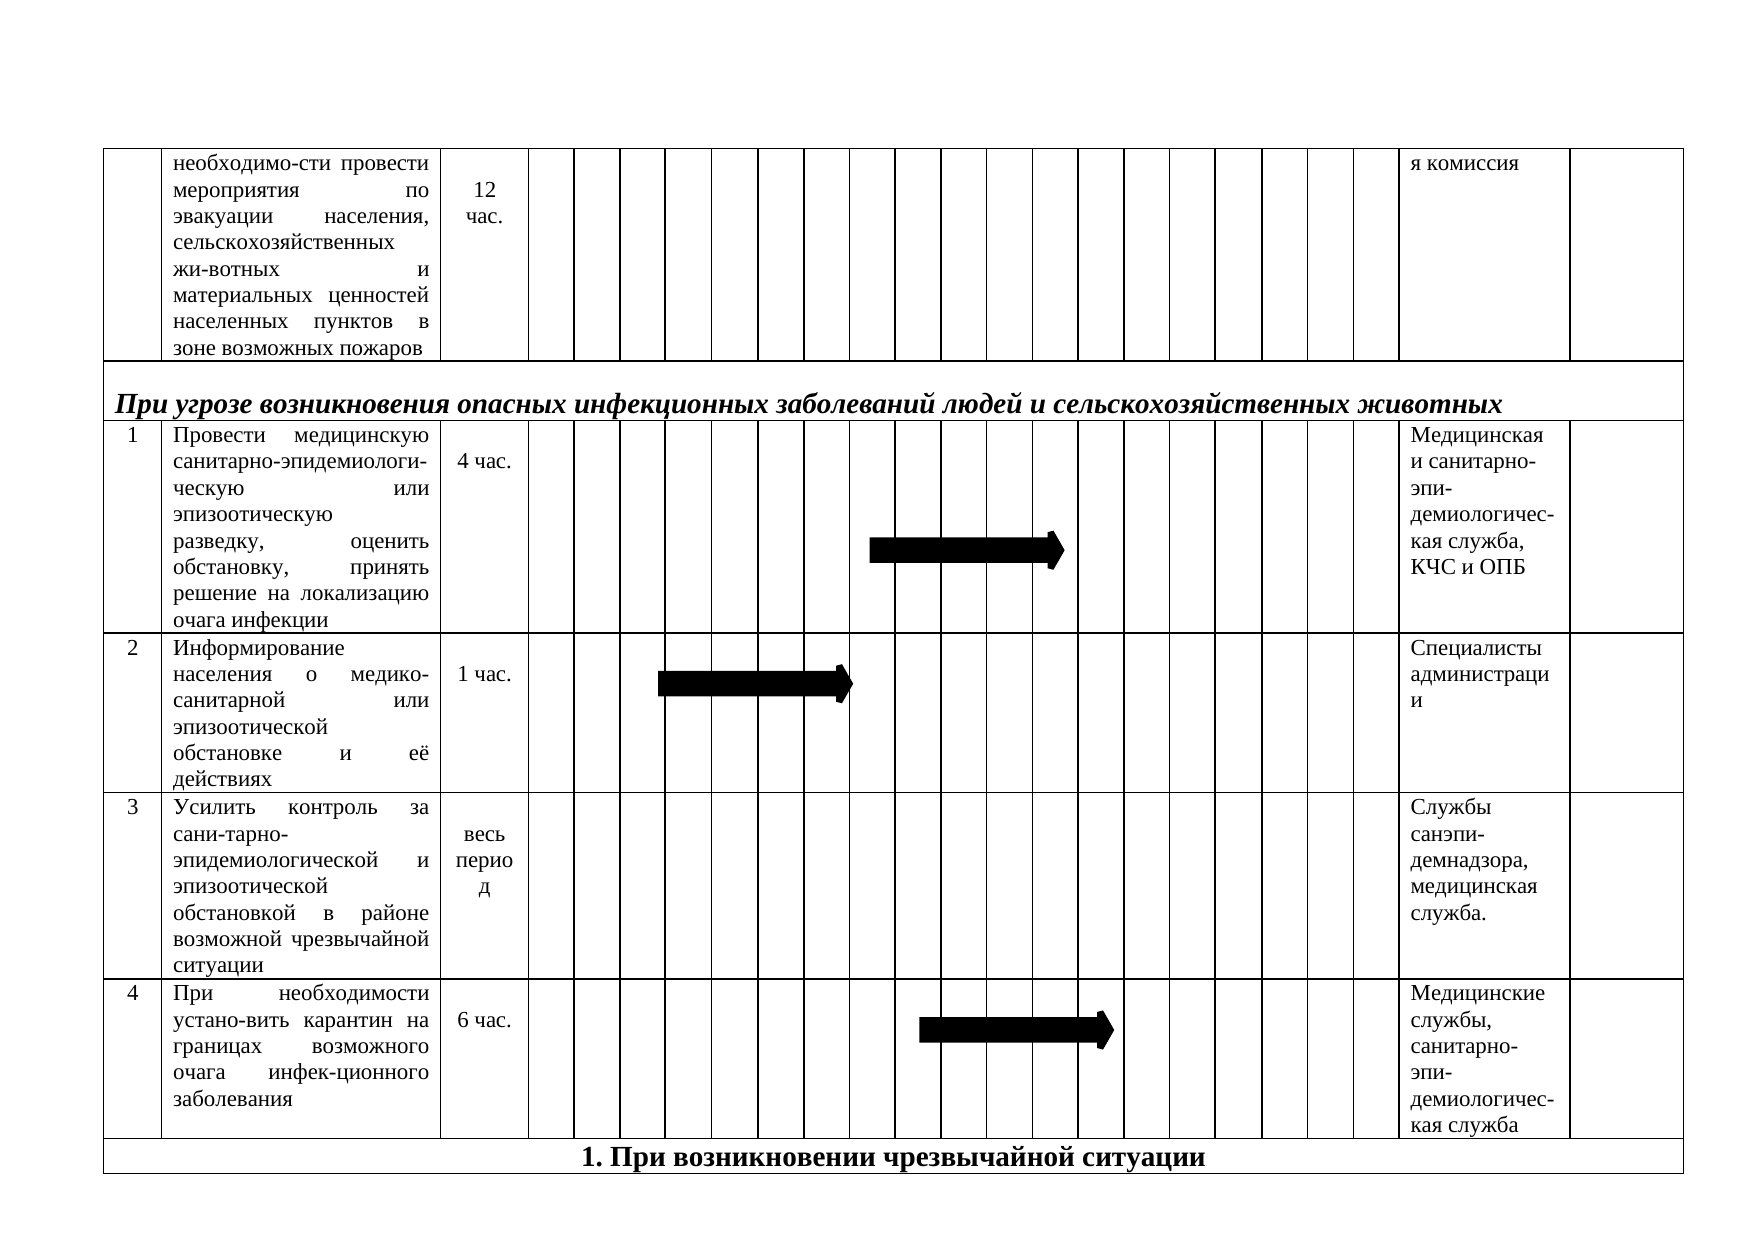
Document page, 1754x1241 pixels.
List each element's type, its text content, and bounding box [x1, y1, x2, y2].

table_cell [1170, 980, 1214, 1137]
table_cell [805, 693, 849, 792]
table_cell [1571, 149, 1683, 360]
table_cell [1033, 421, 1077, 632]
table_cell [1079, 634, 1123, 792]
table_cell 4 [104, 980, 161, 1137]
table_cell [712, 697, 757, 792]
table_cell [1216, 149, 1261, 360]
table_cell Специалисты администрации [1400, 634, 1569, 792]
table_cell [575, 793, 619, 978]
table_cell [1354, 634, 1398, 792]
table_cell [529, 149, 573, 360]
table_cell [942, 149, 986, 360]
table_cell [1308, 793, 1353, 978]
table_cell [850, 793, 894, 978]
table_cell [1400, 149, 1569, 360]
table_cell [759, 980, 803, 1137]
table_cell [575, 421, 619, 632]
table_cell [1308, 980, 1353, 1137]
table_cell [805, 980, 849, 1137]
table_cell [575, 980, 619, 1137]
table_cell [805, 793, 849, 978]
table_cell [759, 421, 803, 632]
table_cell [759, 793, 803, 978]
table_cell [942, 1043, 986, 1137]
table_cell [1571, 793, 1683, 978]
table_cell [1263, 793, 1307, 978]
table_cell [712, 421, 757, 632]
table_cell [621, 149, 664, 360]
table_cell [759, 697, 803, 792]
table_cell [666, 793, 711, 978]
table_cell 2 [104, 634, 161, 792]
table_cell [896, 421, 940, 537]
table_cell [104, 1139, 1683, 1173]
table_cell [1263, 980, 1307, 1137]
table_cell [1571, 421, 1683, 632]
table_cell [1033, 634, 1077, 792]
table_cell [1263, 149, 1307, 360]
table_cell [1033, 1043, 1077, 1137]
table_cell При необходимости устано-вить карантин на границах возможного очага инфек-ционного заболевания [162, 980, 440, 1137]
table_cell [1170, 634, 1214, 792]
table_cell [1033, 149, 1077, 360]
table_cell [621, 793, 664, 978]
table_cell [1125, 980, 1169, 1137]
table_cell [987, 634, 1032, 792]
table_cell Медицинская и санитарно-эпи-демиологичес-кая служба, КЧС и ОПБ [1400, 421, 1569, 632]
table_cell [529, 980, 573, 1137]
table_cell [942, 421, 986, 537]
table_cell [529, 793, 573, 978]
table_cell [529, 421, 573, 632]
table_cell [759, 634, 803, 670]
table_cell [529, 634, 573, 792]
table_cell 12 час. [441, 149, 528, 360]
table_cell [1571, 980, 1683, 1137]
table_cell [1354, 149, 1398, 360]
table_cell [1079, 421, 1123, 632]
table_cell [712, 980, 757, 1137]
table_cell [575, 149, 619, 360]
table_cell [621, 634, 664, 792]
table_cell [896, 149, 940, 360]
table_cell [1308, 149, 1353, 360]
table_cell [621, 421, 664, 632]
table_cell [1354, 421, 1398, 632]
table_cell [666, 149, 711, 360]
table_cell [1354, 980, 1398, 1137]
table_cell [850, 421, 894, 632]
table_cell [1125, 421, 1169, 632]
table_cell [896, 563, 940, 632]
table_cell [759, 149, 803, 360]
table_cell [896, 980, 940, 1137]
table_cell [896, 634, 940, 792]
table_cell [712, 634, 757, 670]
table_cell [1170, 793, 1214, 978]
table_cell [712, 149, 757, 360]
table_cell [987, 563, 1032, 632]
table_cell [850, 980, 894, 1137]
table_cell 1 час. [441, 634, 528, 792]
table_cell [1308, 634, 1353, 792]
table_cell 6 час. [441, 980, 528, 1137]
table_cell [1079, 793, 1123, 978]
table_cell [1263, 634, 1307, 792]
table_cell [1033, 980, 1077, 1017]
table_cell [987, 421, 1032, 537]
table_cell [850, 149, 894, 360]
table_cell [162, 149, 440, 360]
table_cell [942, 563, 986, 632]
table_cell [987, 793, 1032, 978]
table_cell Службы санэпи-демнадзора, медицинская служба. [1400, 793, 1569, 978]
table_cell [1079, 149, 1123, 360]
table_cell [1571, 634, 1683, 792]
table_cell [1125, 793, 1169, 978]
table_cell [805, 634, 849, 674]
table_cell [666, 980, 711, 1137]
table_cell [621, 980, 664, 1137]
table_cell 1 [104, 421, 161, 632]
table_cell [987, 980, 1032, 1017]
table_cell [666, 421, 711, 632]
table_cell 3 [104, 149, 161, 360]
table_cell [1308, 421, 1353, 632]
table_cell 3 [104, 793, 161, 978]
table_cell [575, 634, 619, 792]
table_cell [987, 149, 1032, 360]
table_cell [942, 634, 986, 792]
table_cell [942, 980, 986, 1017]
table_cell [850, 634, 894, 792]
table_cell [1216, 421, 1261, 632]
table_cell [805, 149, 849, 360]
table_cell [1216, 980, 1261, 1137]
table_cell [896, 793, 940, 978]
table_cell [942, 793, 986, 978]
table_cell [1263, 421, 1307, 632]
table_cell [1216, 793, 1261, 978]
table_cell [1125, 634, 1169, 792]
table_cell [987, 1043, 1032, 1137]
table_cell весь период [441, 793, 528, 978]
table_cell [666, 634, 711, 670]
table_cell [1033, 793, 1077, 978]
table_cell Информирование населения о медико-санитарной или эпизоотической обстановке и её действиях [162, 634, 440, 792]
table_cell При угрозе возникновения опасных инфекционных заболеваний людей и сельскохозяйственных животных [104, 362, 1683, 420]
table_cell [1354, 793, 1398, 978]
table_cell [666, 697, 711, 792]
table_cell [1079, 980, 1123, 1137]
table_cell [1125, 149, 1169, 360]
table_cell Медицинские службы, санитарно-эпи-демиологичес-кая служба [1400, 980, 1569, 1137]
table_cell [805, 421, 849, 632]
table_cell [1170, 421, 1214, 632]
table_cell [1170, 149, 1214, 360]
table_cell [712, 793, 757, 978]
table_cell 4 час. [441, 421, 528, 632]
table_cell Усилить контроль за сани-тарно-эпидемиологической и эпизоотической обстановкой в районе возможной чрезвычайной ситуации [162, 793, 440, 978]
table_cell [1216, 634, 1261, 792]
table_cell Провести медицинскую санитарно-эпидемиологи- ческую или эпизоотическую разведку, оценить обстановку, принять решение на локализацию очага инфекции [162, 421, 440, 632]
